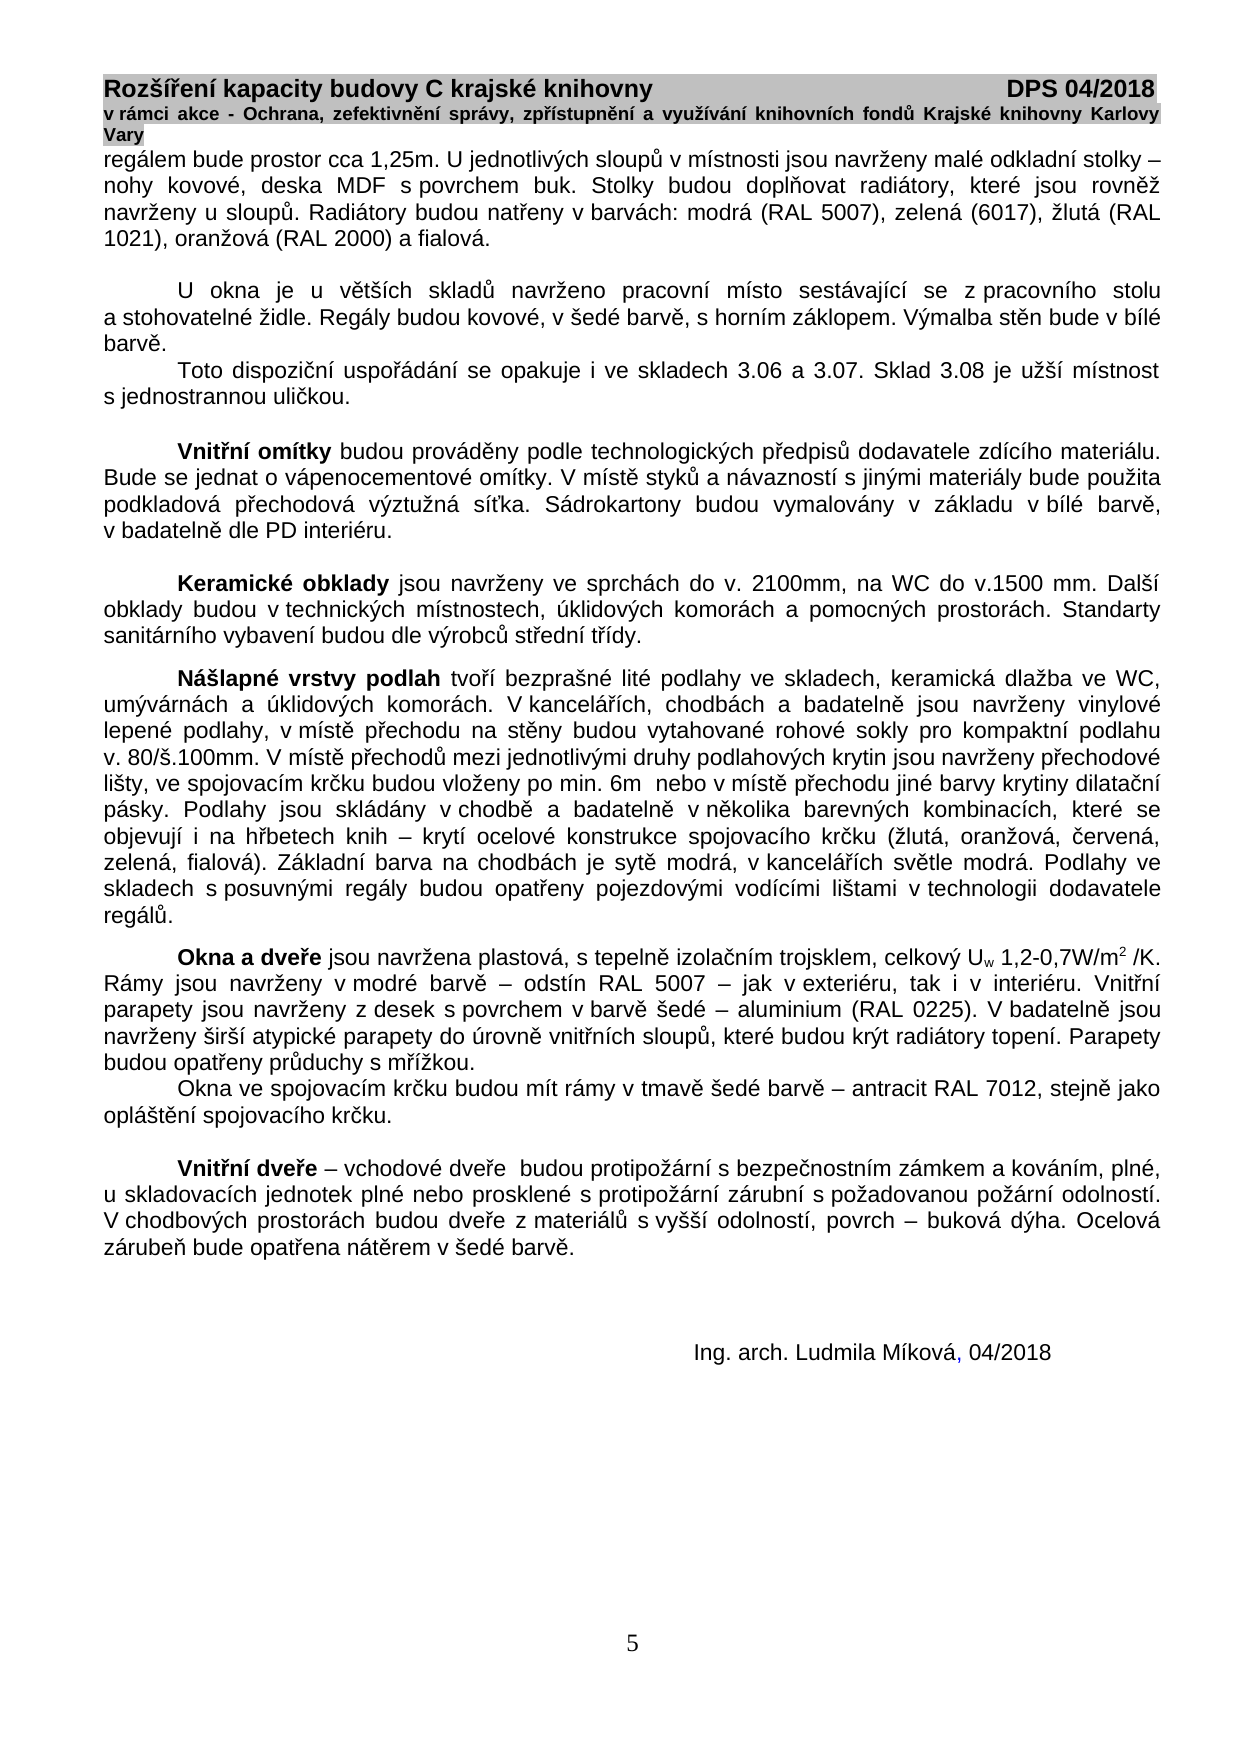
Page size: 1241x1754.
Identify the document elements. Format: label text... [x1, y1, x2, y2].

text Okna ve spojovacím krčku budou mít rámy v tmavě šedé barvě – antracit RAL 7012, stejně jako opláštění spojovacího krčku. [103, 1075, 1161, 1128]
text Vnitřní dveře – vchodové dveře budou protipožární s bezpečnostním zámkem a kováním, plné, u skladovacích jednotek plné nebo prosklené s protipožární zárubní s požadovanou požární odolností. V chodbových prostorách budou dveře z materiálů s vyšší odolností, povrch – buková dýha. Ocelová zárubeň bude opatřena nátěrem v šedé barvě. [103, 1154, 1161, 1260]
text Toto dispoziční uspořádání se opakuje i ve skladech 3.06 a 3.07. Sklad 3.08 je užší místnost s jednostrannou uličkou. [103, 357, 1161, 409]
text Ing. arch. Ludmila Míková, 04/2018 [103, 1339, 1161, 1365]
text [103, 146, 1161, 251]
text Nášlapné vrstvy podlah tvoří bezprašné lité podlahy ve skladech, keramická dlažba ve WC, umývárnách a úklidových komorách. V kancelářích, chodbách a badatelně jsou navrženy vinylové lepené podlahy, v místě přechodu na stěny budou vytahované rohové sokly pro kompaktní podlahu v. 80/š.100mm. V místě přechodů mezi jednotlivými druhy podlahových krytin jsou navrženy přechodové lišty, ve spojovacím krčku budou vloženy po min. 6m nebo v místě přechodu jiné barvy krytiny dilatační pásky. Podlahy jsou skládány v chodbě a badatelně v několika barevných kombinacích, které se objevují i na hřbetech knih – krytí ocelové konstrukce spojovacího krčku (žlutá, oranžová, červená, zelená, fialová). Základní barva na chodbách je sytě modrá, v kancelářích světle modrá. Podlahy ve skladech s posuvnými regály budou opatřeny pojezdovými vodícími lištami v technologii dodavatele regálů. [103, 664, 1161, 928]
text U okna je u větších skladů navrženo pracovní místo sestávající se z pracovního stolu a stohovatelné židle. Regály budou kovové, v šedé barvě, s horním záklopem. Výmalba stěn bude v bílé barvě. [103, 277, 1161, 357]
text Keramické obklady jsou navrženy ve sprchách do v. 2100mm, na WC do v.1500 mm. Další obklady budou v technických místnostech, úklidových komorách a pomocných prostorách. Standarty sanitárního vybavení budou dle výrobců střední třídy. [103, 570, 1161, 649]
text Vnitřní omítky budou prováděny podle technologických předpisů dodavatele zdícího materiálu. Bude se jednat o vápenocementové omítky. V místě styků a návazností s jinými materiály bude použita podkladová přechodová výztužná síťka. Sádrokartony budou vymalovány v základu v bílé barvě, v badatelně dle PD interiéru. [103, 438, 1161, 543]
text Okna a dveře jsou navržena plastová, s tepelně izolačním trojsklem, celkový Uw 1,2-0,7W/m2 /K. Rámy jsou navrženy v modré barvě – odstín RAL 5007 – jak v exteriéru, tak i v interiéru. Vnitřní parapety jsou navrženy z desek s povrchem v barvě šedé – aluminium (RAL 0225). V badatelně jsou navrženy širší atypické parapety do úrovně vnitřních sloupů, které budou krýt radiátory topení. Parapety budou opatřeny průduchy s mřížkou. [103, 944, 1161, 1075]
